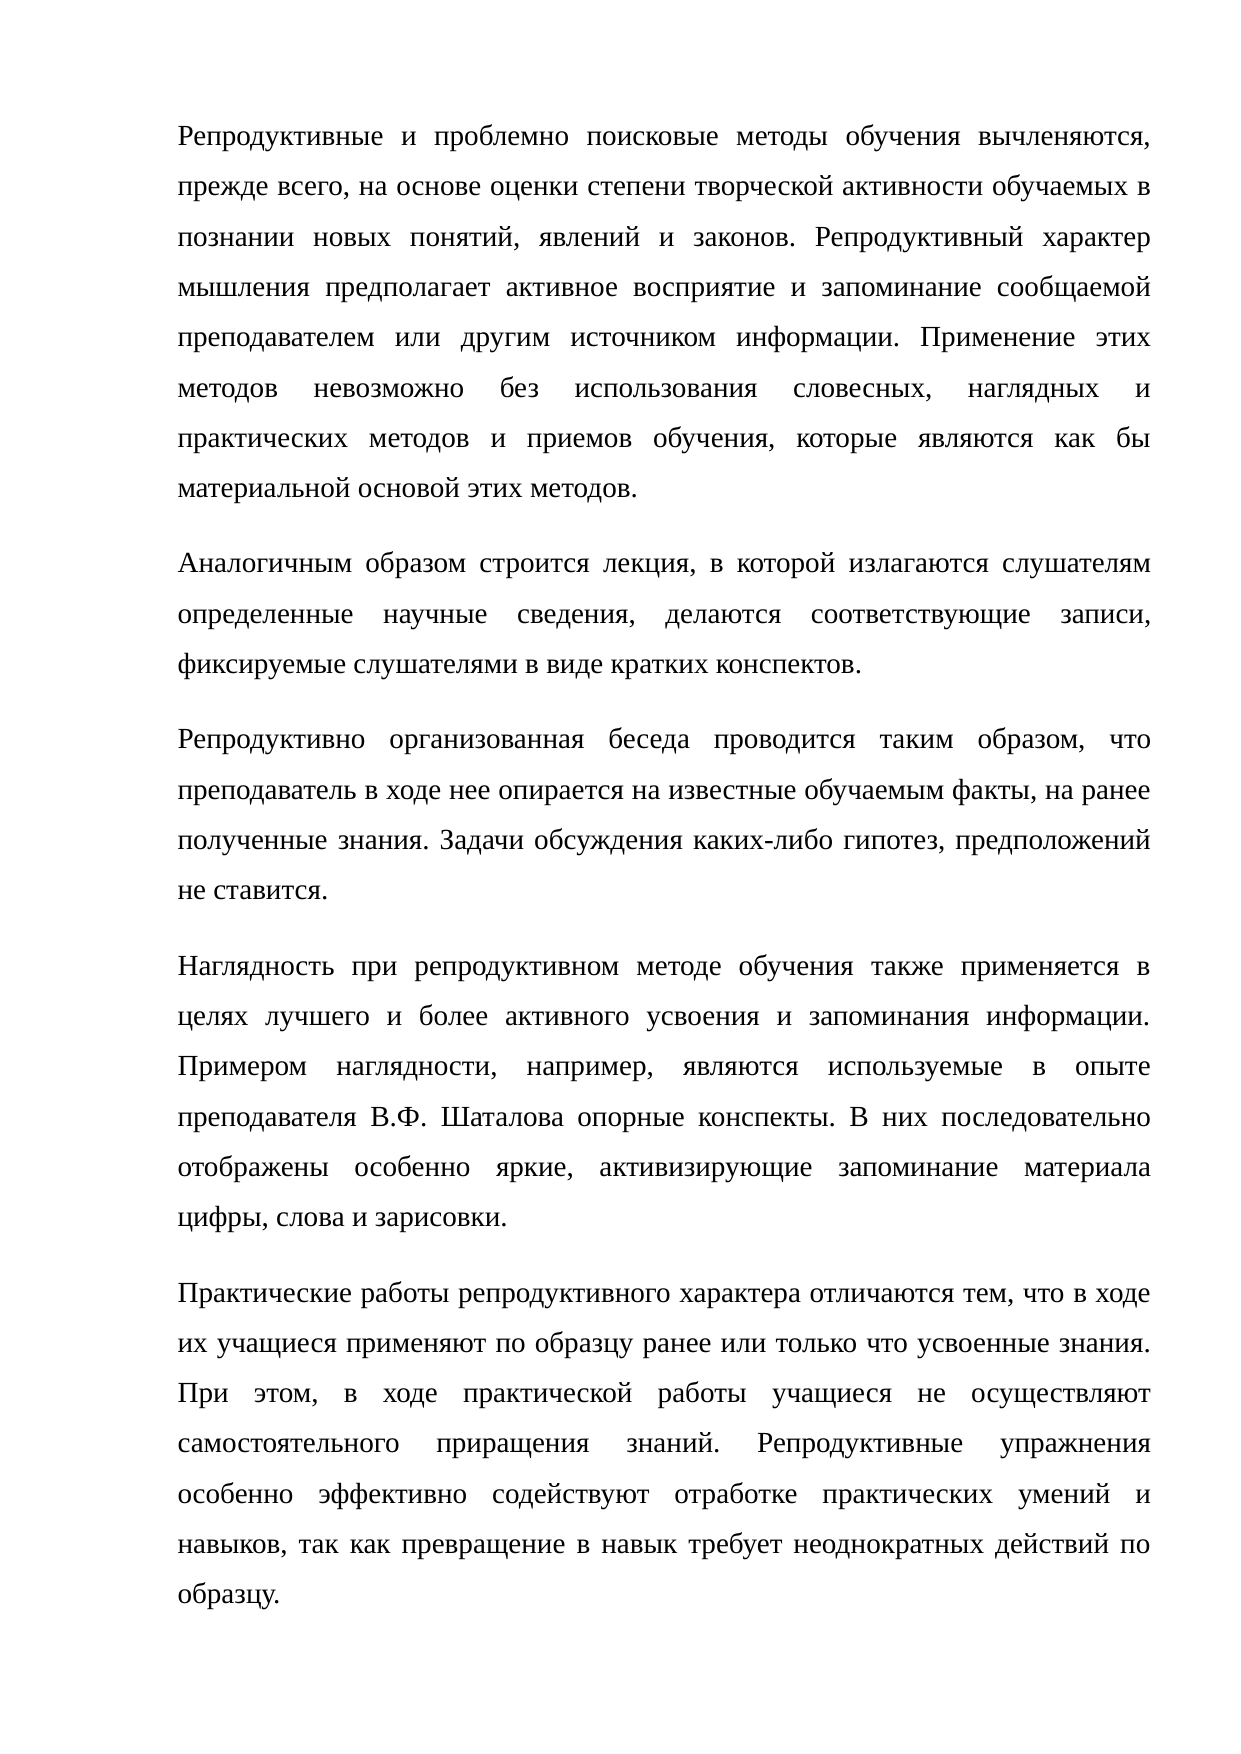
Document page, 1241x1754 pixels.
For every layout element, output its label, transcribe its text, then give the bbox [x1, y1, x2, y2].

subtitle Репродуктивно организованная беседа проводится таким образом, что преподаватель в ходе нее опирается на известные обучаемым факты, на ранее полученные знания. Задачи обсуждения каких-либо гипотез, предположений не ставится. [177, 722, 1152, 906]
subtitle Аналогичным образом строится лекция, в которой излагаются слушателям определенные научные сведения, делаются соответствующие записи, фиксируемые слушателями в виде кратких конспектов. [177, 546, 1152, 680]
subtitle Практические работы репродуктивного характера отличаются тем, что в ходе их учащиеся применяют по образцу ранее или только что усвоенные знания. При этом, в ходе практической работы учащиеся не осуществляют самостоятельного приращения знаний. Репродуктивные упражнения особенно эффективно содействуют отработке практических умений и навыков, так как превращение в навык требует неоднократных действий по образцу. [177, 1275, 1152, 1610]
subtitle Наглядность при репродуктивном методе обучения также применяется в целях лучшего и более активного усвоения и запоминания информации. Примером наглядности, например, являются используемые в опыте преподавателя В.Ф. Шаталова опорные конспекты. В них последовательно отображены особенно яркие, активизирующие запоминание материала цифры, слова и зарисовки. [177, 948, 1152, 1233]
subtitle Репродуктивные и проблемно поисковые методы обучения вычленяются, прежде всего, на основе оценки степени творческой активности обучаемых в познании новых понятий, явлений и законов. Репродуктивный характер мышления предполагает активное восприятие и запоминание сообщаемой преподавателем или другим источником информации. Применение этих методов невозможно без использования словесных, наглядных и практических методов и приемов обучения, которые являются как бы материальной основой этих методов. [177, 118, 1152, 504]
